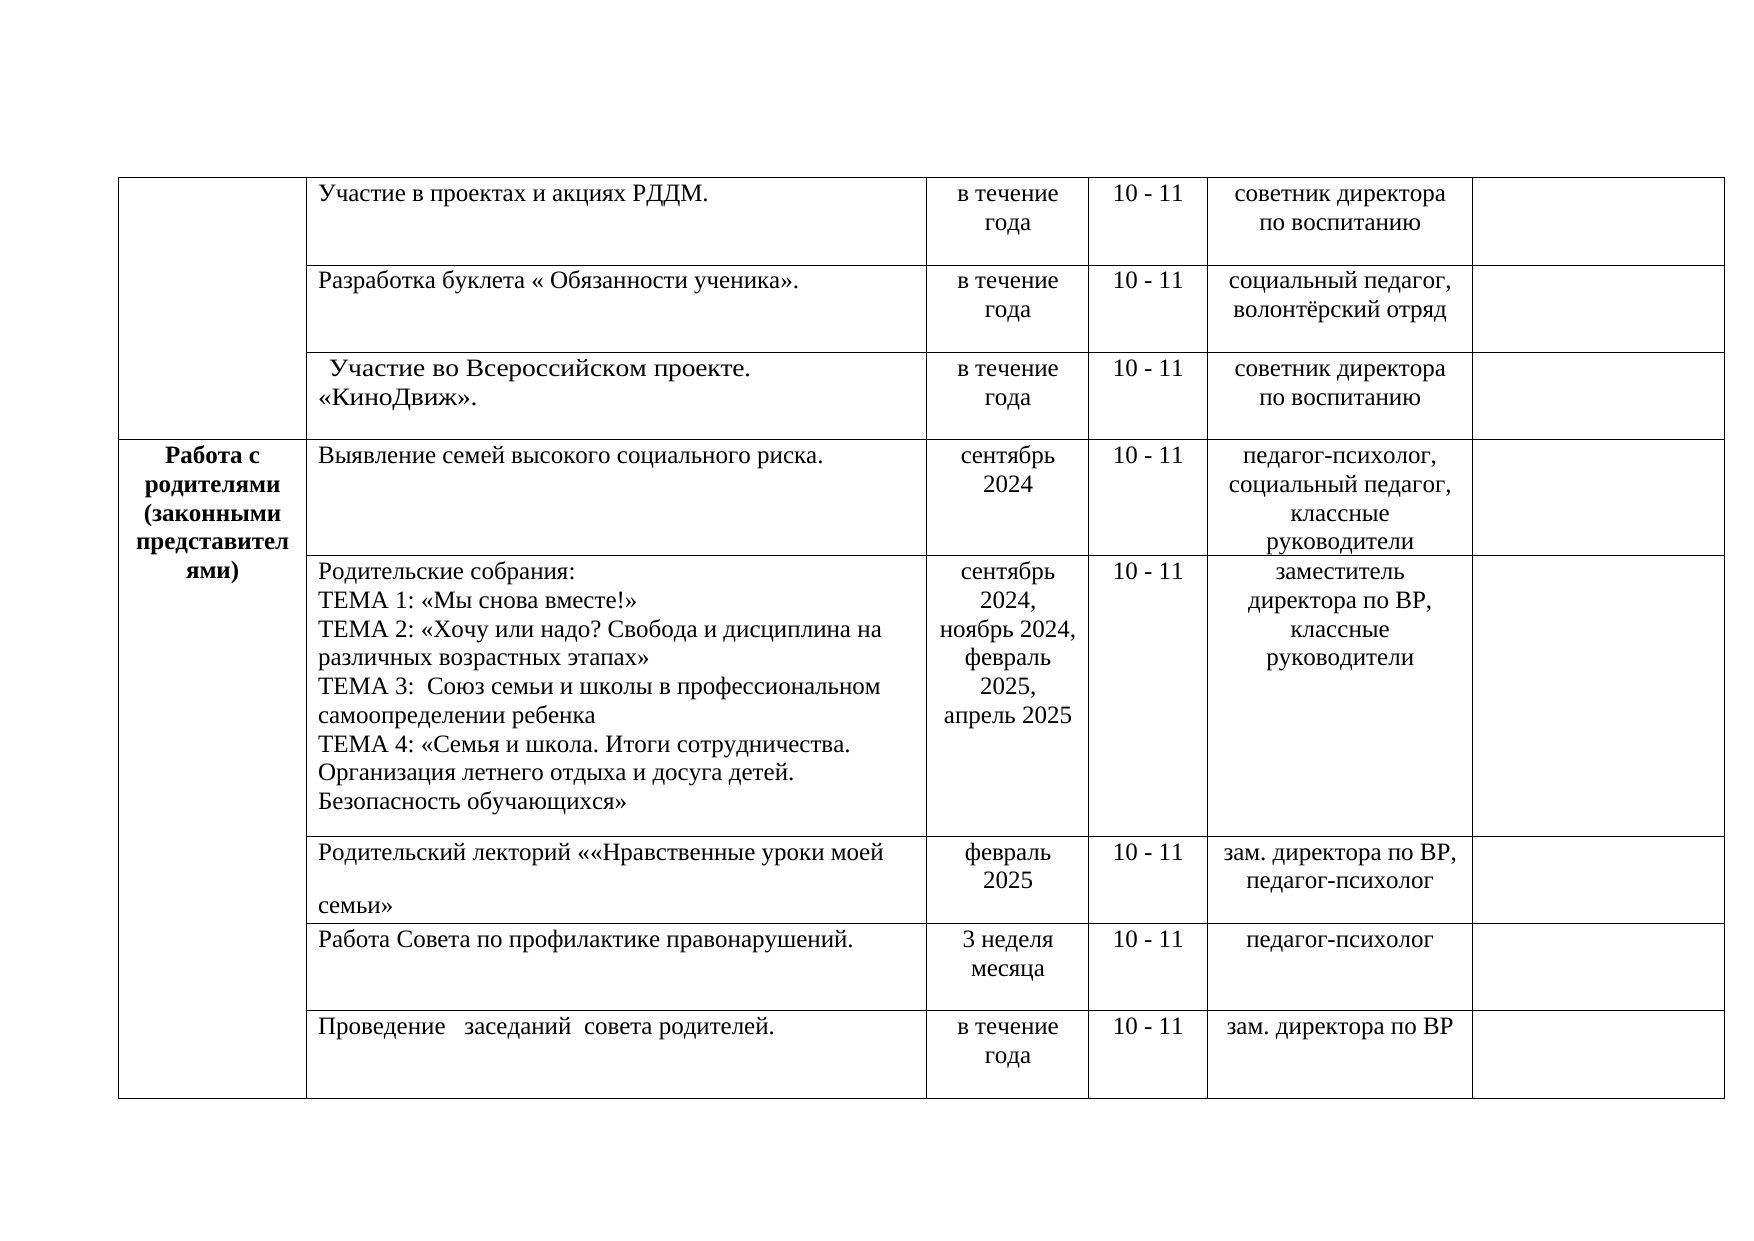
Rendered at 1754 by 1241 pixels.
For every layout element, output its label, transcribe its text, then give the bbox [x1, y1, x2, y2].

table_cell в течение года [927, 1011, 1088, 1098]
table_cell 10 - 11 [1089, 837, 1207, 923]
table_cell [1473, 440, 1724, 555]
table_cell Участие во Всероссийском проекте. «КиноДвиж». [307, 353, 926, 439]
table_cell в течение года [927, 266, 1088, 352]
table_cell Работа с родителями (законными представителями) [119, 440, 306, 1098]
table_cell 10 - 11 [1089, 556, 1207, 836]
table_cell советник директора по воспитанию [1208, 178, 1472, 264]
table_cell февраль 2025 [927, 837, 1088, 923]
table_cell зам. директора по ВР [1208, 1011, 1472, 1098]
table_cell 3 неделя месяца [927, 924, 1088, 1010]
table_cell социальный педагог, волонтёрский отряд [1208, 266, 1472, 352]
table_cell сентябрь 2024, ноябрь 2024, февраль 2025, апрель 2025 [927, 556, 1088, 836]
table_cell Проведение заседаний совета родителей. [307, 1011, 926, 1098]
table_cell [1473, 924, 1724, 1010]
table_cell 10 - 11 [1089, 266, 1207, 352]
table_cell в течение года [927, 178, 1088, 264]
table_cell [1473, 556, 1724, 836]
table_cell 10 - 11 [1089, 178, 1207, 264]
table_cell 10 - 11 [1089, 1011, 1207, 1098]
table_cell [1473, 353, 1724, 439]
table_cell Разработка буклета « Обязанности ученика». [307, 266, 926, 352]
table_cell Родительские собрания: ТЕМА 1: «Мы снова вместе!» ТЕМА 2: «Хочу или надо? Свобода и дисциплина на различных возрастных этапах» ТЕМА 3: Союз семьи и школы в профессиональном самоопределении ребенка ТЕМА 4: «Семья и школа. Итоги сотрудничества. Организация летнего отдыха и досуга детей. Безопасность обучающихся» [307, 556, 926, 836]
table_cell [1473, 266, 1724, 352]
table_cell 10 - 11 [1089, 353, 1207, 439]
table_cell педагог-психолог [1208, 924, 1472, 1010]
table_cell Родительский лекторий ««Нравственные уроки моей семьи» [307, 837, 926, 923]
table_cell сентябрь 2024 [927, 440, 1088, 555]
table_cell [1473, 178, 1724, 264]
table_cell зам. директора по ВР, педагог-психолог [1208, 837, 1472, 923]
table_cell 10 - 11 [1089, 440, 1207, 555]
table_cell Участие в проектах и акциях РДДМ. [307, 178, 926, 264]
table_cell в течение года [927, 353, 1088, 439]
table_cell [1473, 837, 1724, 923]
table_cell [1473, 1011, 1724, 1098]
table_cell Выявление семей высокого социального риска. [307, 440, 926, 555]
table_cell Работа Совета по профилактике правонарушений. [307, 924, 926, 1010]
table_cell заместитель директора по ВР, классные руководители [1208, 556, 1472, 836]
table_cell педагог-психолог, социальный педагог, классные руководители [1208, 440, 1472, 555]
table_cell советник директора по воспитанию [1208, 353, 1472, 439]
table_cell 10 - 11 [1089, 924, 1207, 1010]
